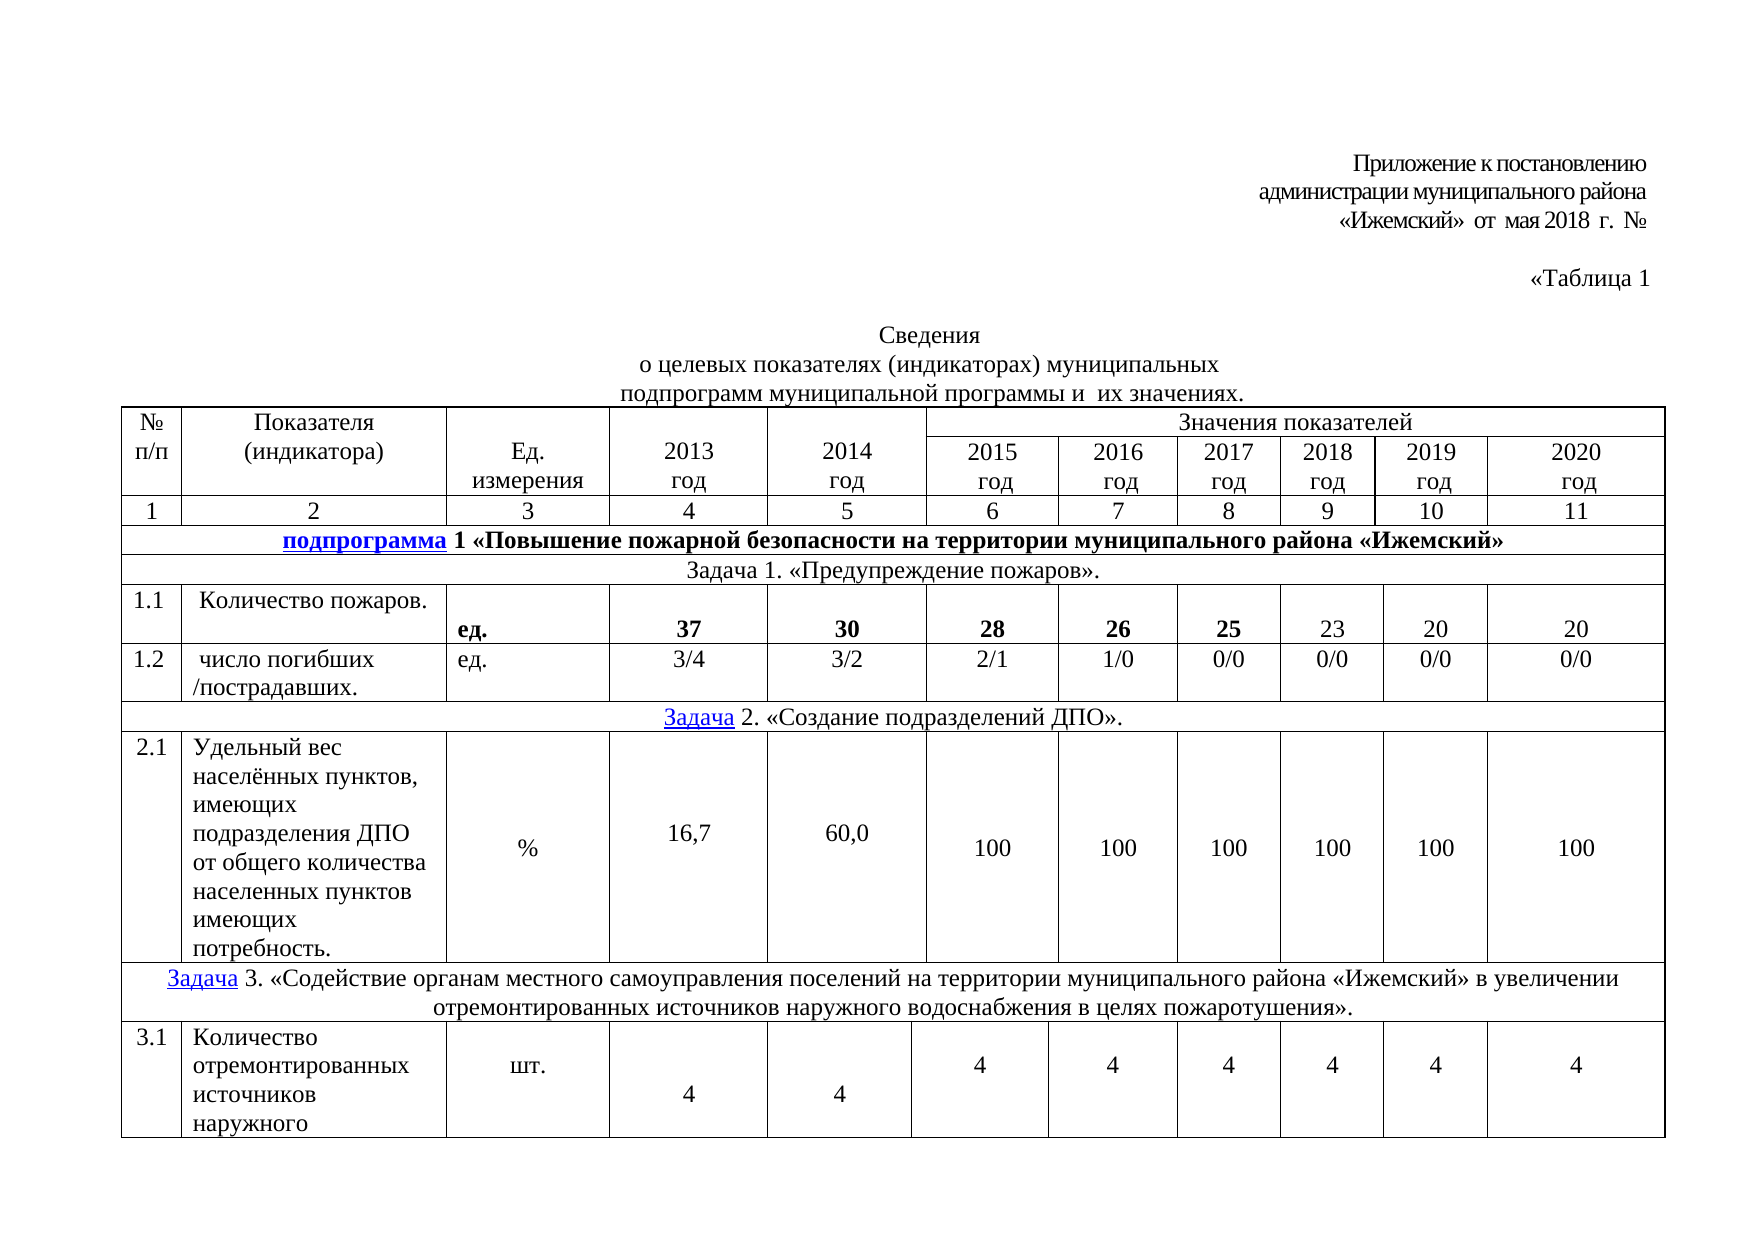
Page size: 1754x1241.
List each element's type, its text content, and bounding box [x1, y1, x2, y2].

table_cell 1 [122, 496, 181, 524]
table_cell 100 [1178, 732, 1280, 962]
table_cell 0/0 [1488, 644, 1664, 701]
table_cell 60,0 [768, 732, 926, 962]
table_header Значения показателей [927, 408, 1664, 436]
table_cell Удельный вес населённых пунктов, имеющих подразделения ДПО от общего количества населенных пунктов имеющих потребность. [182, 732, 446, 962]
table_cell 4 [768, 1022, 911, 1137]
text «Ижемский» от мая 2018 г. № [177, 205, 1648, 234]
text «Таблица 1 [133, 263, 1651, 291]
table_cell Задача 1. «Предупреждение пожаров». [122, 555, 1664, 584]
table_cell ед. [447, 644, 609, 701]
table_cell 4 [1049, 1022, 1177, 1137]
table_cell 0/0 [1384, 644, 1487, 701]
table_cell 11 [1488, 496, 1664, 524]
table_cell 10 [1376, 496, 1487, 524]
table_cell 4 [912, 1022, 1048, 1137]
table_cell 2015 год [927, 437, 1058, 495]
table_cell 1.2 [122, 644, 181, 701]
table_cell 4 [1384, 1022, 1487, 1137]
table_cell 0/0 [1281, 644, 1383, 701]
table_cell 26 [1059, 585, 1177, 643]
table_cell 37 [610, 585, 767, 643]
table_header № п/п [122, 408, 181, 495]
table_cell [182, 1022, 446, 1137]
table_cell 100 [1059, 732, 1177, 962]
table_cell шт. [447, 1022, 609, 1137]
table_cell 2/1 [927, 644, 1058, 701]
table_cell 4 [1281, 1022, 1383, 1137]
table_header Показателя (индикатора) [182, 408, 446, 495]
table_cell 1.1 [122, 585, 181, 643]
table_cell 20 [1488, 585, 1664, 643]
table_cell 1/0 [1059, 644, 1177, 701]
table_cell 100 [927, 732, 1058, 962]
table_cell 2019 год [1376, 437, 1487, 495]
table_cell число погибших /пострадавших. [182, 644, 446, 701]
table_cell 2017 год [1178, 437, 1280, 495]
table_cell 3.1 [122, 1022, 181, 1137]
table_cell 2 [182, 496, 446, 524]
table_cell Задача 3. «Содействие органам местного самоуправления поселений на территории муниципального района «Ижемский» в увеличении отремонтированных источников наружного водоснабжения в целях пожаротушения». [122, 963, 1664, 1021]
table_cell Задача 2. «Создание подразделений ДПО». [122, 702, 1664, 731]
table_cell 100 [1384, 732, 1487, 962]
table_cell 5 [768, 496, 926, 524]
table_cell ед. [447, 585, 609, 643]
table_cell 2020 год [1488, 437, 1664, 495]
table_cell % [447, 732, 609, 962]
table_cell 25 [1178, 585, 1280, 643]
table_cell 4 [1488, 1022, 1664, 1137]
table_cell 2018 год [1281, 437, 1374, 495]
table_cell подпрограмма 1 «Повышение пожарной безопасности на территории муниципального района «Ижемский» [122, 526, 1664, 554]
table_cell 9 [1281, 496, 1374, 524]
table_cell 0/0 [1178, 644, 1280, 701]
table_cell 20 [1384, 585, 1487, 643]
table_cell 6 [927, 496, 1058, 524]
table_cell 4 [610, 496, 767, 524]
table_header 2014 год [768, 408, 926, 495]
table_cell 7 [1059, 496, 1177, 524]
table_cell 3/4 [610, 644, 767, 701]
text Приложение к постановлению [177, 148, 1648, 176]
table_cell Количество пожаров. [182, 585, 446, 643]
text администрации муниципального района [177, 176, 1648, 205]
text подпрограмм муниципальной программы и их значениях. [133, 378, 1651, 406]
table_cell 2016 год [1059, 437, 1177, 495]
table_cell 16,7 [610, 732, 767, 962]
table_cell 100 [1488, 732, 1664, 962]
table_cell 4 [1178, 1022, 1280, 1137]
table_cell 3/2 [768, 644, 926, 701]
table_cell 23 [1281, 585, 1383, 643]
table_cell 4 [610, 1022, 767, 1137]
text Сведения [133, 320, 1651, 349]
table_cell 28 [927, 585, 1058, 643]
text о целевых показателях (индикаторах) муниципальных [133, 349, 1651, 378]
table_cell 3 [447, 496, 609, 524]
table_header Ед. измерения [447, 408, 609, 495]
table_cell 100 [1281, 732, 1383, 962]
table_cell 8 [1178, 496, 1280, 524]
table_header 2013 год [610, 408, 767, 495]
table_cell 2.1 [122, 732, 181, 962]
table_cell 30 [768, 585, 926, 643]
